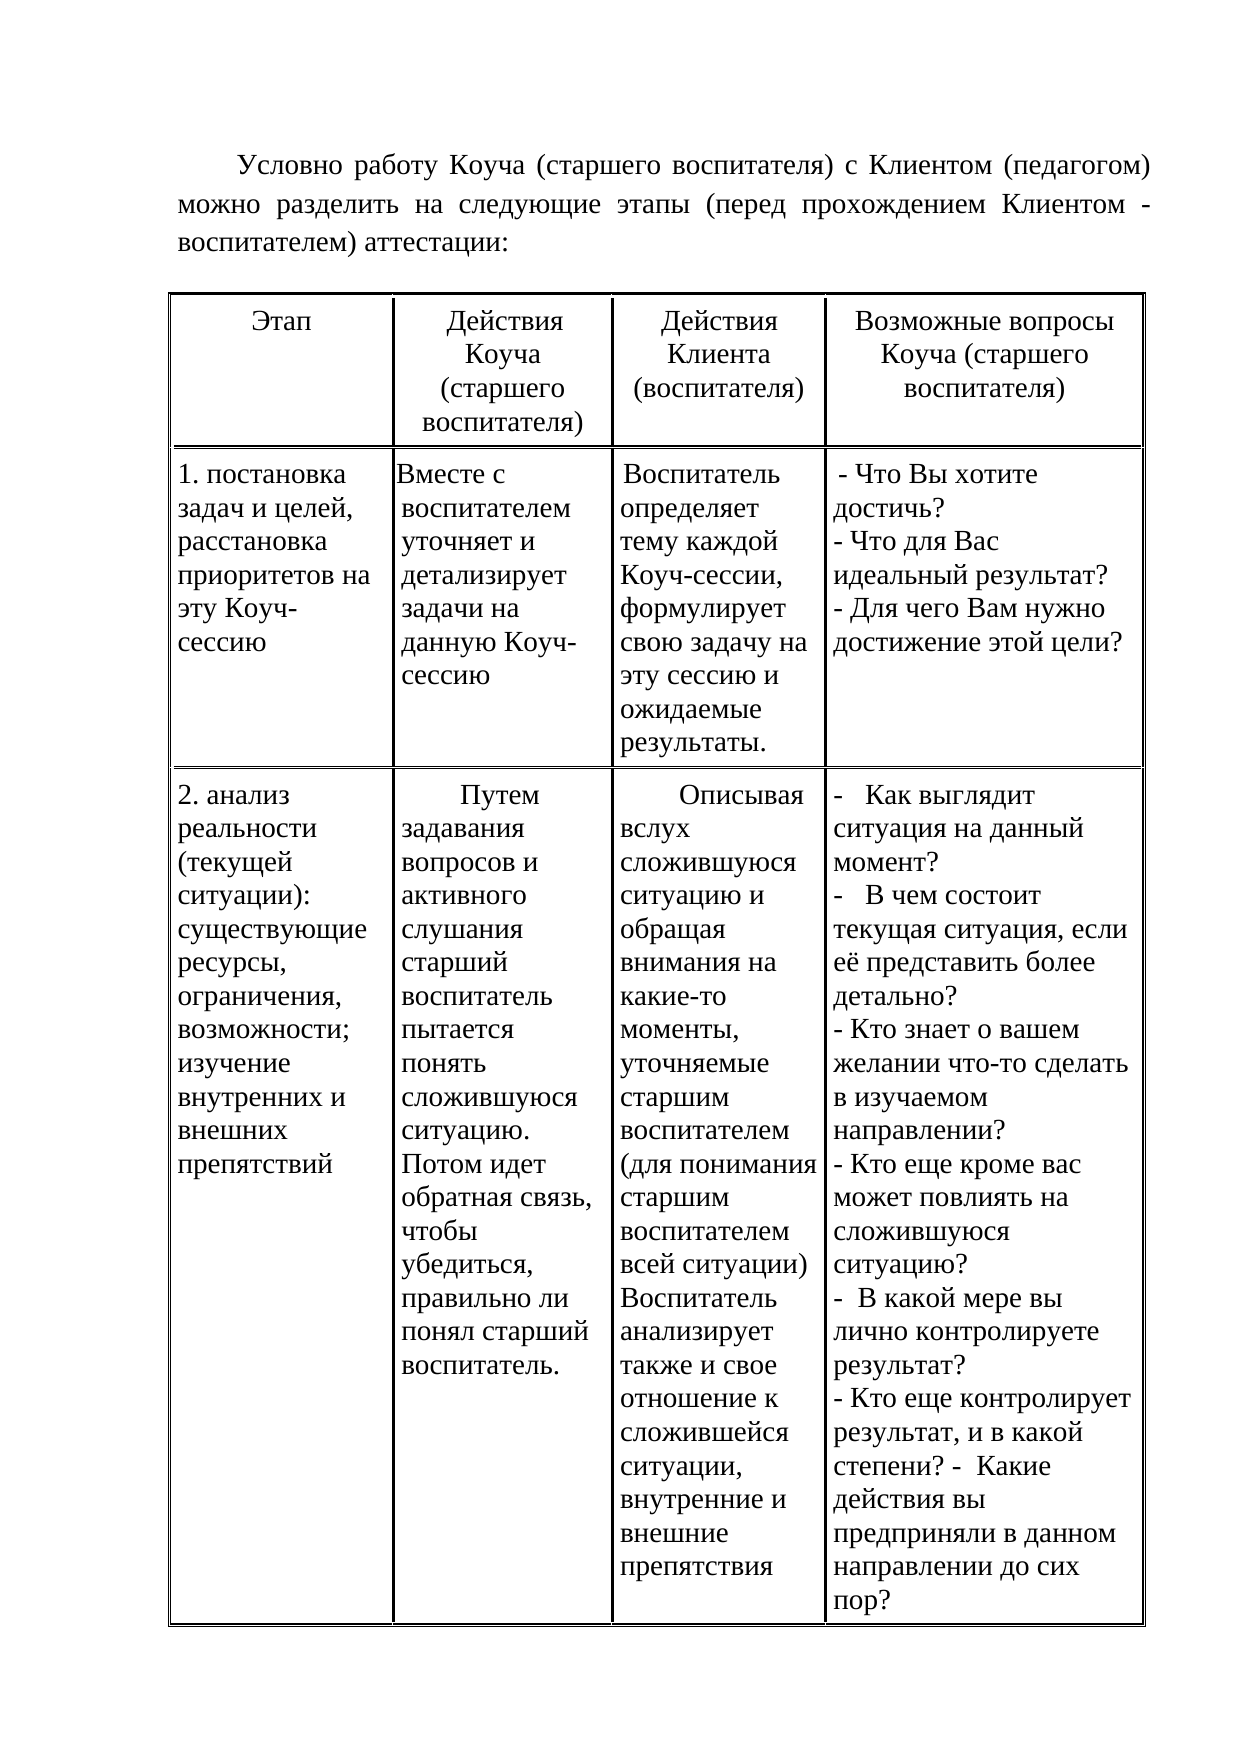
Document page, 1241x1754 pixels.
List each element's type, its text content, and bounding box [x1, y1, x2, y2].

table_cell 1. постановка задач и целей, расстановка приоритетов на эту Коуч-сессию [171, 445, 392, 766]
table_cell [612, 769, 825, 1623]
table_cell Воспитатель определяет тему каждой Коуч-сессии, формулирует свою задачу на эту сессию и ожидаемые результаты. [614, 449, 824, 766]
table_header Этап [171, 294, 393, 445]
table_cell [393, 769, 612, 1623]
table_cell - Что Вы хотите достичь? - Что для Вас идеальный результат? - Для чего Вам нужно достижение этой цели? [827, 445, 1143, 766]
text Условно работу Коуча (старшего воспитателя) с Клиентом (педагогом) можно разделить на следующие этапы (перед прохождением Клиентом - воспитателем) аттестации: [177, 147, 1152, 258]
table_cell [169, 766, 393, 1623]
table_header Действия Коуча (старшего воспитателя) [393, 294, 612, 445]
table_header Действия Клиента (воспитателя) [612, 295, 825, 445]
table_header Возможные вопросы Коуча (старшего воспитателя) [825, 295, 1142, 445]
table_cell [825, 766, 1144, 1623]
table_cell Вместе с воспитателем уточняет и детализирует задачи на данную Коуч-сессию [395, 449, 611, 766]
